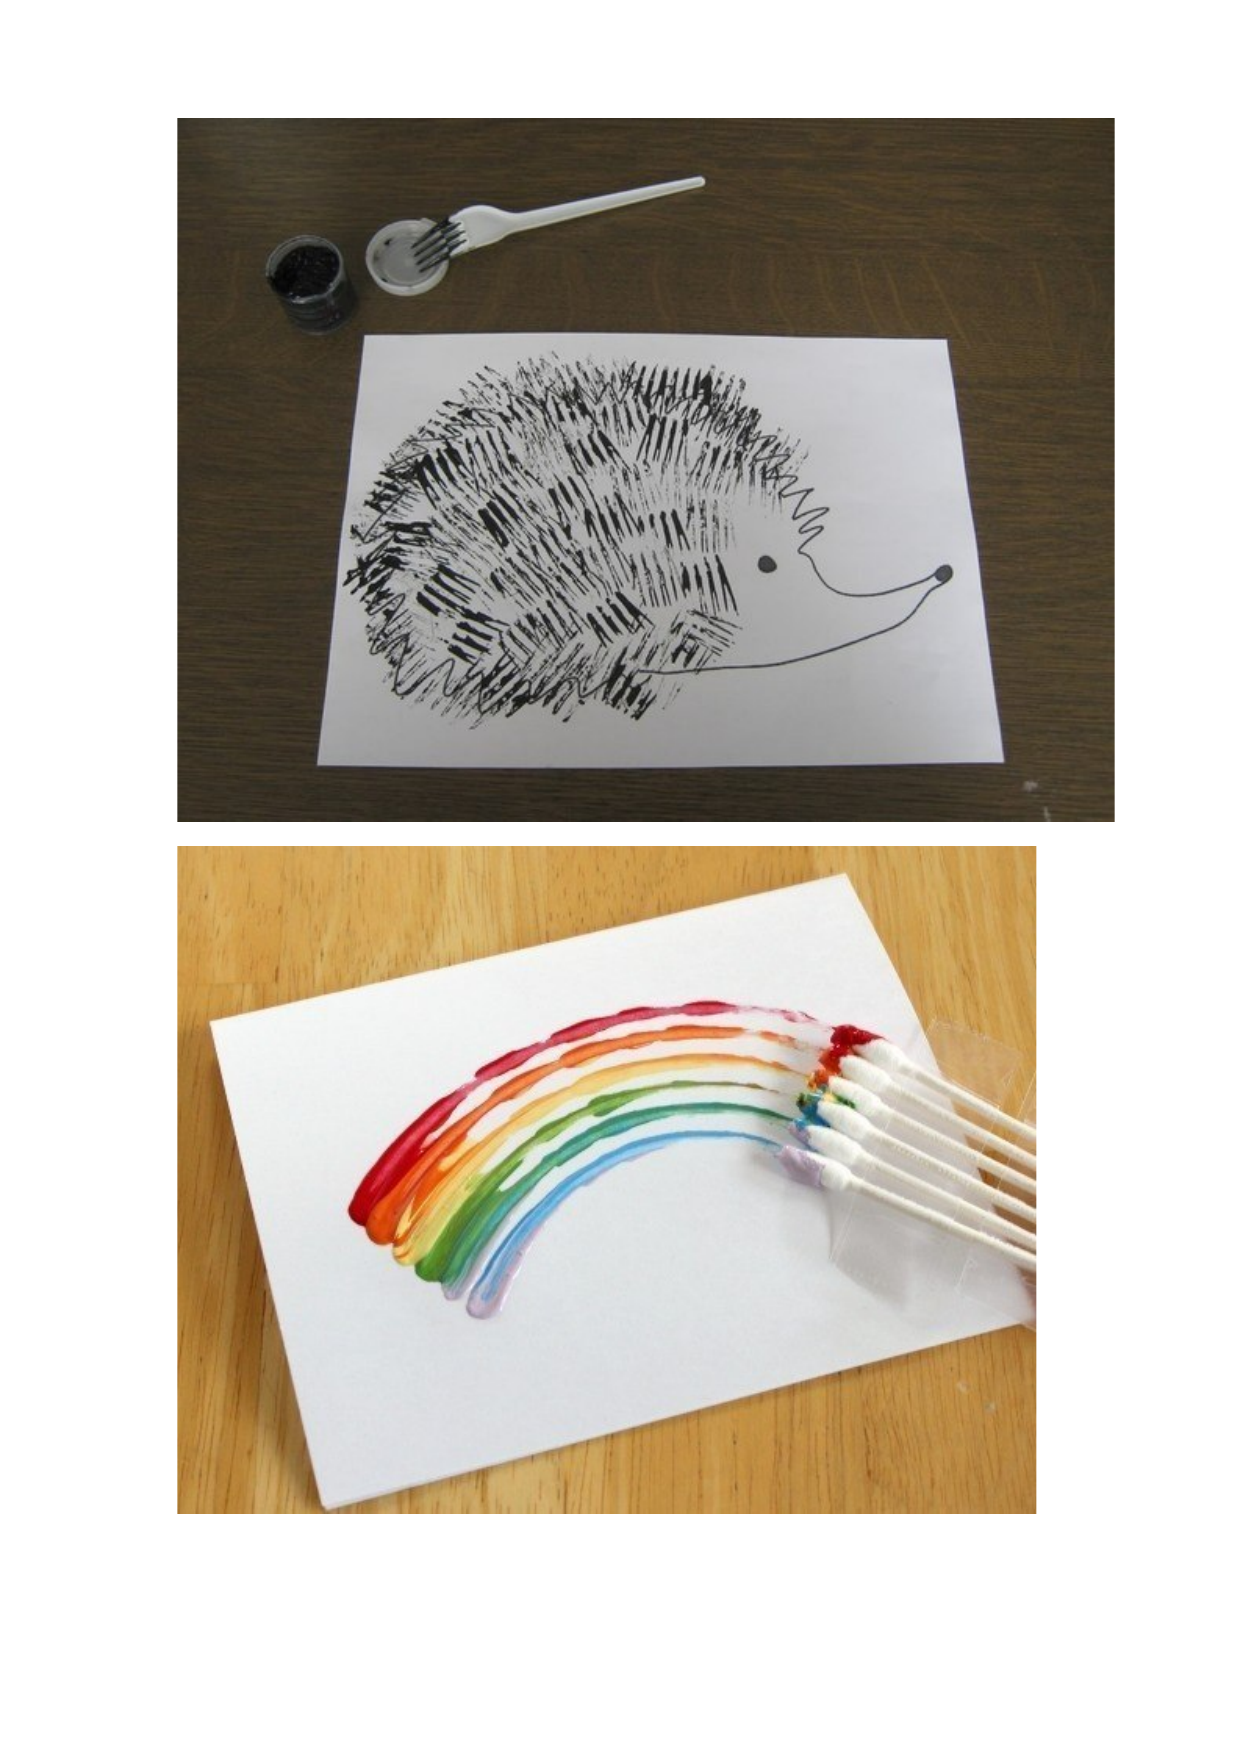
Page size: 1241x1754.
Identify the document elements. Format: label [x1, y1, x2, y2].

picture [177, 118, 1115, 822]
picture [177, 846, 1037, 1514]
